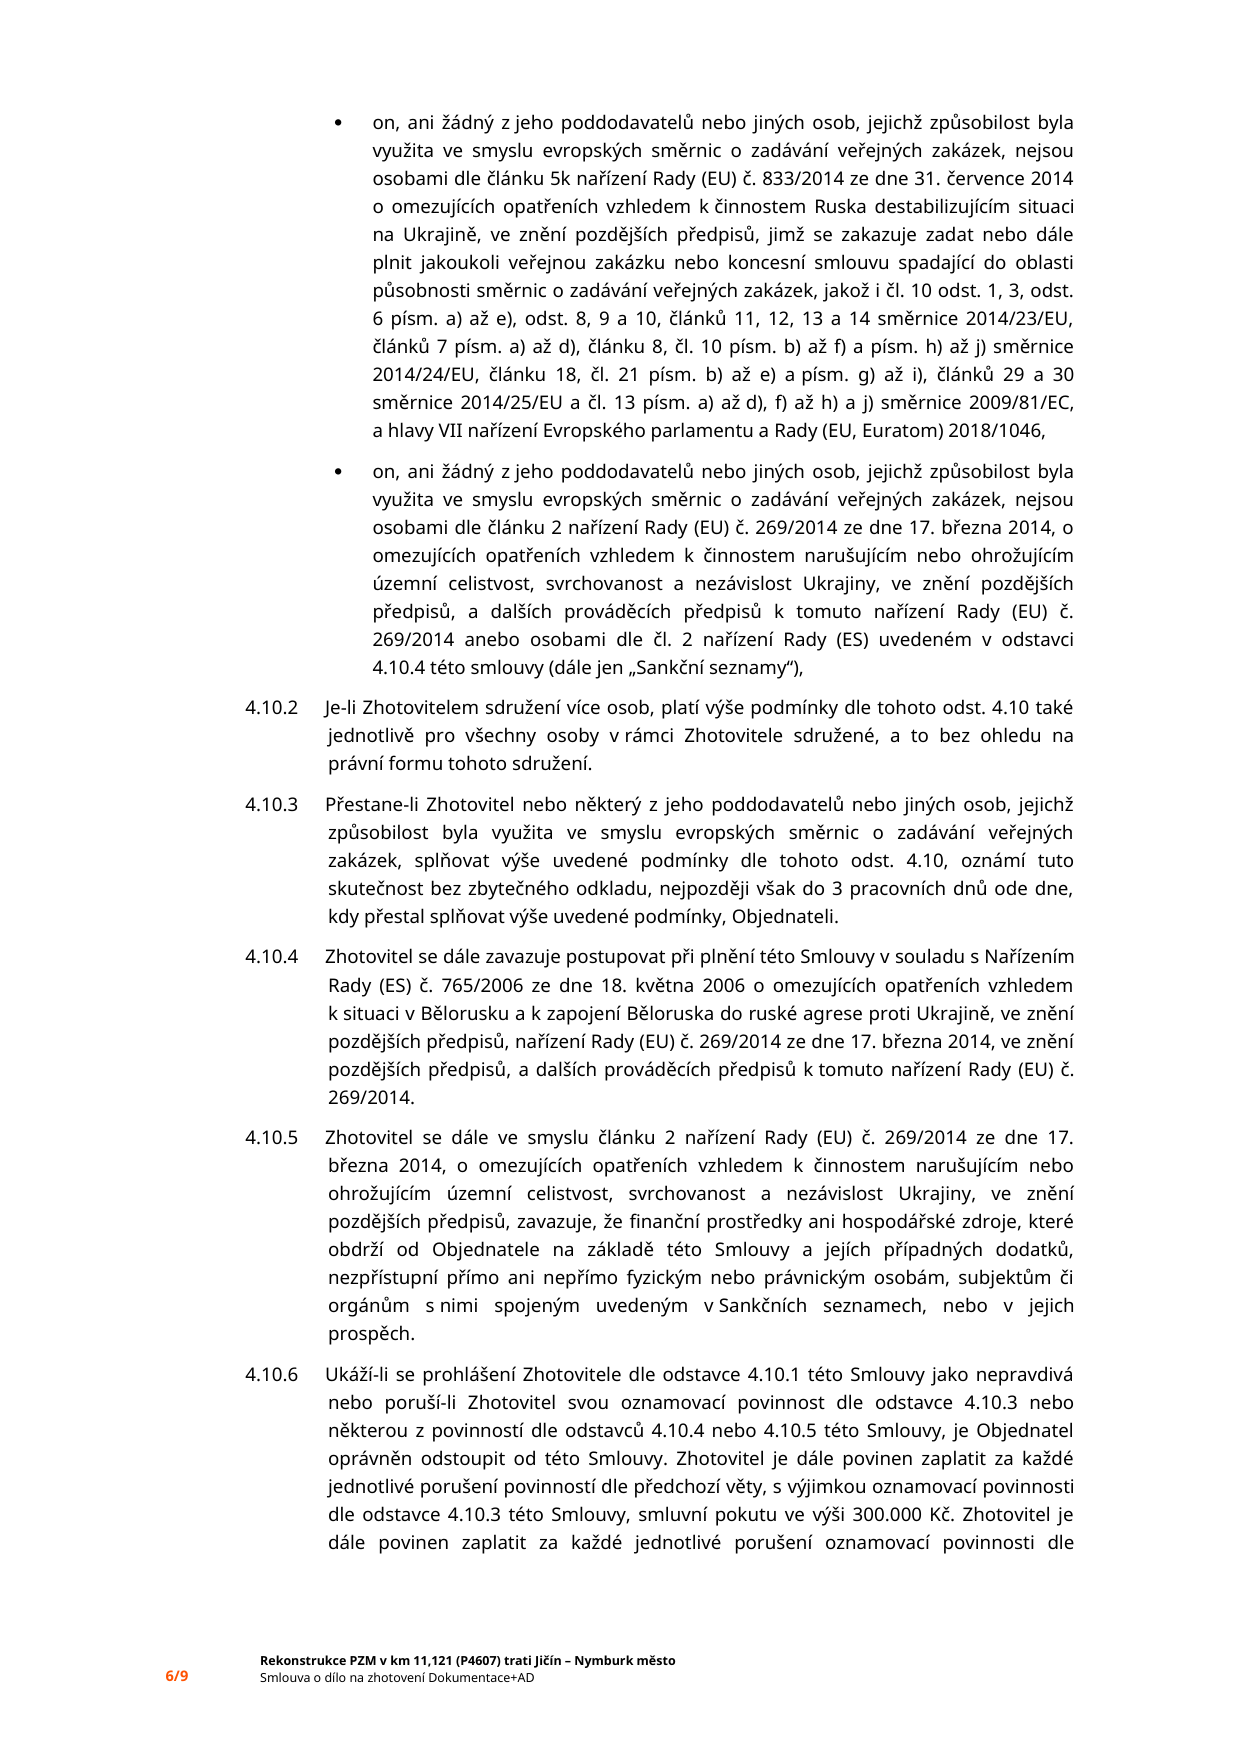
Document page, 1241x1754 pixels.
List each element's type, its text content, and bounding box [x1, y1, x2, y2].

list Zhotovitel se dále zavazuje postupovat při plnění této Smlouvy v souladu s Nařízením Rady (ES) č. 765/2006 ze dne 18. května 2006 o omezujících opatřeních vzhledem k situaci v Bělorusku a k zapojení Běloruska do ruské agrese proti Ukrajině, ve znění pozdějších předpisů, nařízení Rady (EU) č. 269/2014 ze dne 17. března 2014, ve znění pozdějších předpisů, a dalších prováděcích předpisů k tomuto nařízení Rady (EU) č. 269/2014. [245, 944, 1075, 1109]
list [245, 1361, 1075, 1555]
list Zhotovitel se dále ve smyslu článku 2 nařízení Rady (EU) č. 269/2014 ze dne 17. března 2014, o omezujících opatřeních vzhledem k činnostem narušujícím nebo ohrožujícím územní celistvost, svrchovanost a nezávislost Ukrajiny, ve znění pozdějších předpisů, zavazuje, že finanční prostředky ani hospodářské zdroje, které obdrží od Objednatele na základě této Smlouvy a jejích případných dodatků, nezpřístupní přímo ani nepřímo fyzickým nebo právnickým osobám, subjektům či orgánům s nimi spojeným uvedeným v Sankčních seznamech, nebo v jejich prospěch. [245, 1124, 1075, 1346]
list Přestane-li Zhotovitel nebo některý z jeho poddodavatelů nebo jiných osob, jejichž způsobilost byla využita ve smyslu evropských směrnic o zadávání veřejných zakázek, splňovat výše uvedené podmínky dle tohoto odst. 4.10, oznámí tuto skutečnost bez zbytečného odkladu, nejpozději však do 3 pracovních dnů ode dne, kdy přestal splňovat výše uvedené podmínky, Objednateli. [245, 791, 1075, 929]
list on, ani žádný z jeho poddodavatelů nebo jiných osob, jejichž způsobilost byla využita ve smyslu evropských směrnic o zadávání veřejných zakázek, nejsou osobami dle článku 2 nařízení Rady (EU) č. 269/2014 ze dne 17. března 2014, o omezujících opatřeních vzhledem k činnostem narušujícím nebo ohrožujícím územní celistvost, svrchovanost a nezávislost Ukrajiny, ve znění pozdějších předpisů, a dalších prováděcích předpisů k tomuto nařízení Rady (EU) č. 269/2014 anebo osobami dle čl. 2 nařízení Rady (ES) uvedeném v odstavci 4.10.4 této smlouvy (dále jen „Sankční seznamy“), [335, 458, 1075, 680]
list on, ani žádný z jeho poddodavatelů nebo jiných osob, jejichž způsobilost byla využita ve smyslu evropských směrnic o zadávání veřejných zakázek, nejsou osobami dle článku 5k nařízení Rady (EU) č. 833/2014 ze dne 31. července 2014 o omezujících opatřeních vzhledem k činnostem Ruska destabilizujícím situaci na Ukrajině, ve znění pozdějších předpisů, jimž se zakazuje zadat nebo dále plnit jakoukoli veřejnou zakázku nebo koncesní smlouvu spadající do oblasti působnosti směrnic o zadávání veřejných zakázek, jakož i čl. 10 odst. 1, 3, odst. 6 písm. a) až e), odst. 8, 9 a 10, článků 11, 12, 13 a 14 směrnice 2014/23/EU, článků 7 písm. a) až d), článku 8, čl. 10 písm. b) až f) a písm. h) až j) směrnice 2014/24/EU, článku 18, čl. 21 písm. b) až e) a písm. g) až i), článků 29 a 30 směrnice 2014/25/EU a čl. 13 písm. a) až d), f) až h) a j) směrnice 2009/81/EC, a hlavy VII nařízení Evropského parlamentu a Rady (EU, Euratom) 2018/1046, [335, 109, 1075, 443]
list Je-li Zhotovitelem sdružení více osob, platí výše podmínky dle tohoto odst. 4.10 také jednotlivě pro všechny osoby v rámci Zhotovitele sdružené, a to bez ohledu na právní formu tohoto sdružení. [245, 695, 1075, 776]
